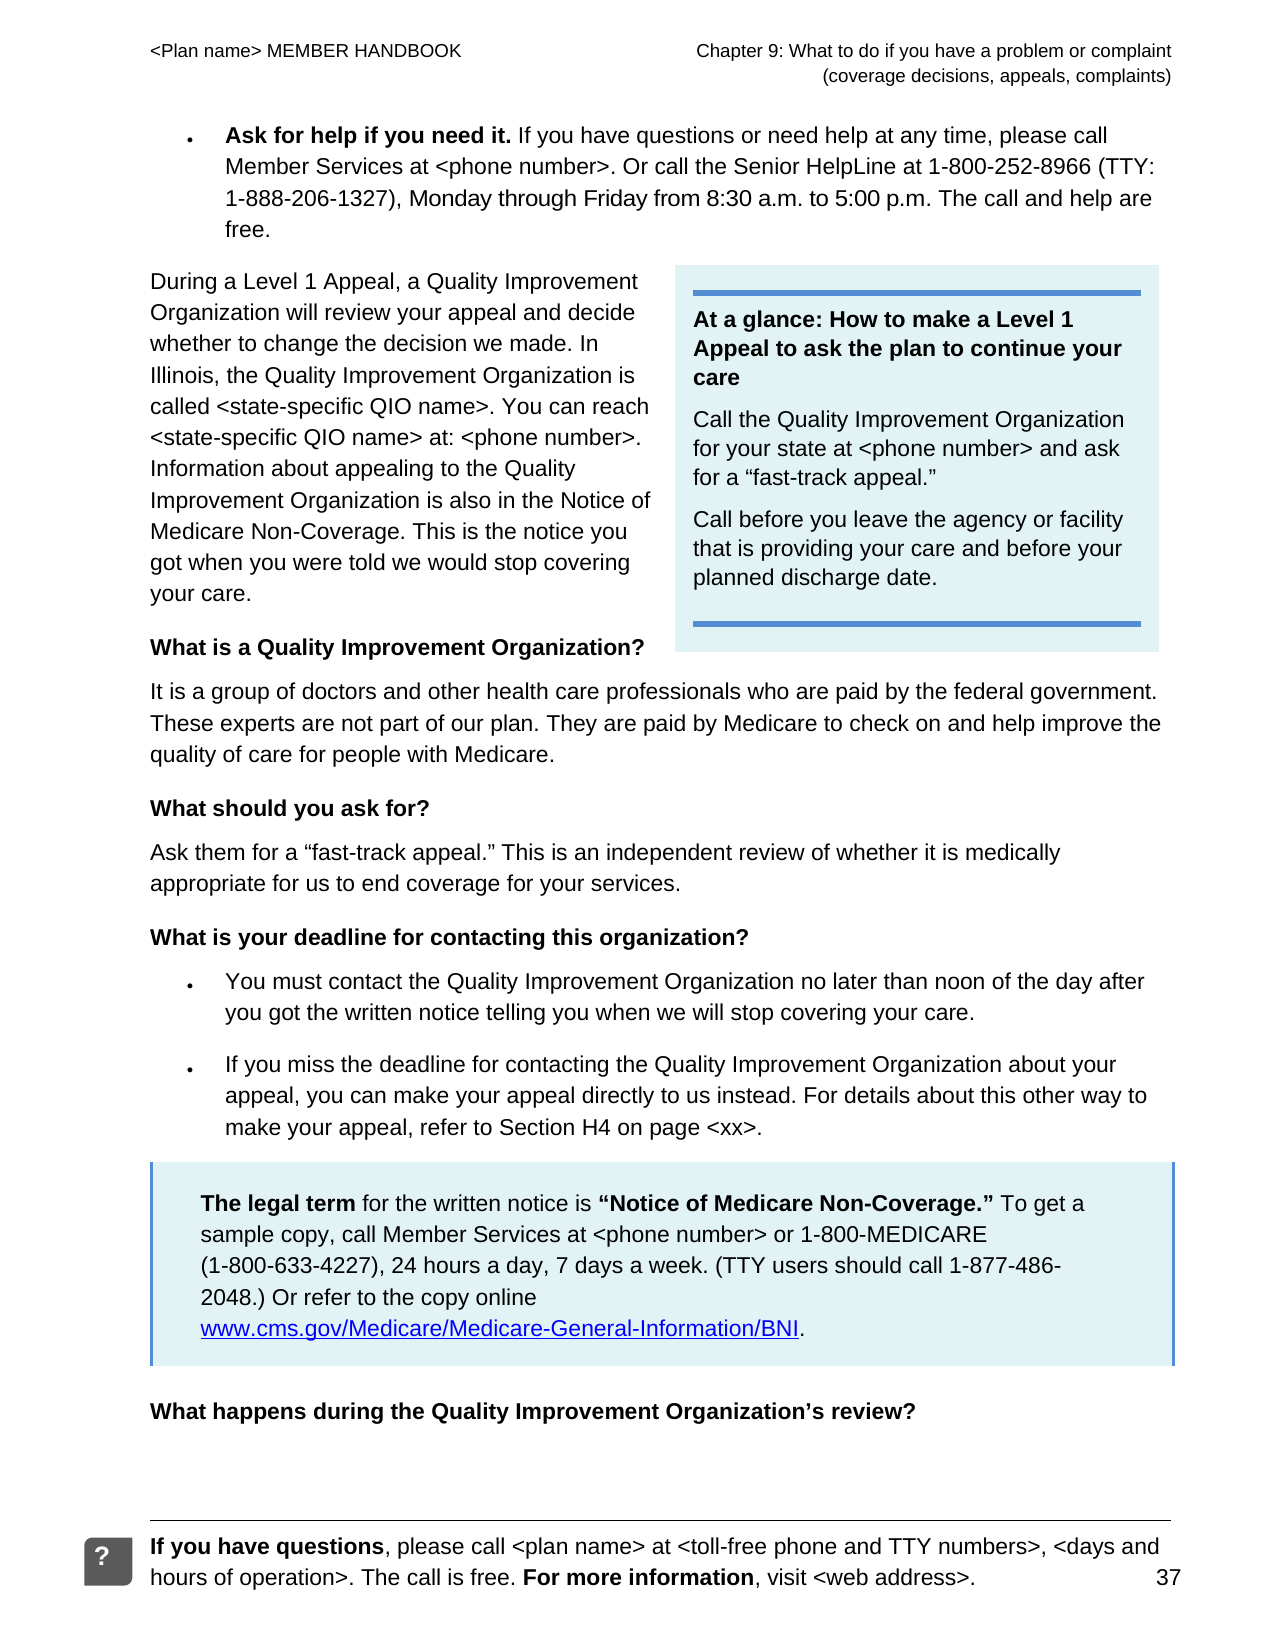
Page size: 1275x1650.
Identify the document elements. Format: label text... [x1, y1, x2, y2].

list You must contact the Quality Improvement Organization no later than noon of the day after you got the written notice telling you when we will stop covering your care. [187, 964, 1171, 1027]
text During a Level 1 Appeal, a Quality Improvement Organization will review your appeal and decide whether to change the decision we made. In Illinois, the Quality Improvement Organization is called <state-specific QIO name>. You can reach <state-specific QIO name> at: <phone number>. Information about appealing to the Quality Improvement Organization is also in the Notice of Medicare Non-Coverage. This is the notice you got when you were told we would stop covering your care. [150, 264, 687, 608]
subtitle What happens during the Quality Improvement Organization’s review? [150, 1393, 1096, 1426]
subtitle What should you ask for? [150, 789, 1096, 823]
text It is a group of doctors and other health care professionals who are paid by the federal government. These experts are not part of our plan. They are paid by Medicare to check on and help improve the quality of care for people with Medicare. [150, 675, 1171, 768]
table_header The legal term for the written notice is “Notice of Medicare Non-Coverage.” To get a sample copy, call Member Services at <phone number> or 1-800-MEDICARE (1-800-633-4227), 24 hours a day, 7 days a week. (TTY users should call 1-877-486-2048.) Or refer to the copy online www.cms.gov/Medicare/Medicare-General-Information/BNI. [153, 1165, 1172, 1363]
subtitle What is a Quality Improvement Organization? [150, 629, 1096, 662]
list Ask for help if you need it. If you have questions or need help at any time, please call Member Services at <phone number>. Or call the Senior HelpLine at 1-800-252-8966 (TTY: 1-888-206-1327), Monday through Friday from 8:30 a.m. to 5:00 p.m. The call and help are free. [187, 118, 1171, 243]
subtitle What is your deadline for contacting this organization? [150, 918, 1096, 952]
text Ask them for a “fast-track appeal.” This is an independent review of whether it is medically appropriate for us to end coverage for your services. [150, 835, 1171, 898]
table_header At a glance: How to make a Level 1 Appeal to ask the plan to continue your care Call the Quality Improvement Organization for your state at <phone number> and ask for a “fast-track appeal.” Call before you leave the agency or facility that is providing your care and before your planned discharge date. [688, 277, 1146, 639]
list If you miss the deadline for contacting the Quality Improvement Organization about your appeal, you can make your appeal directly to us instead. For details about this other way to make your appeal, refer to Section H4 on page <xx>. [187, 1048, 1171, 1141]
